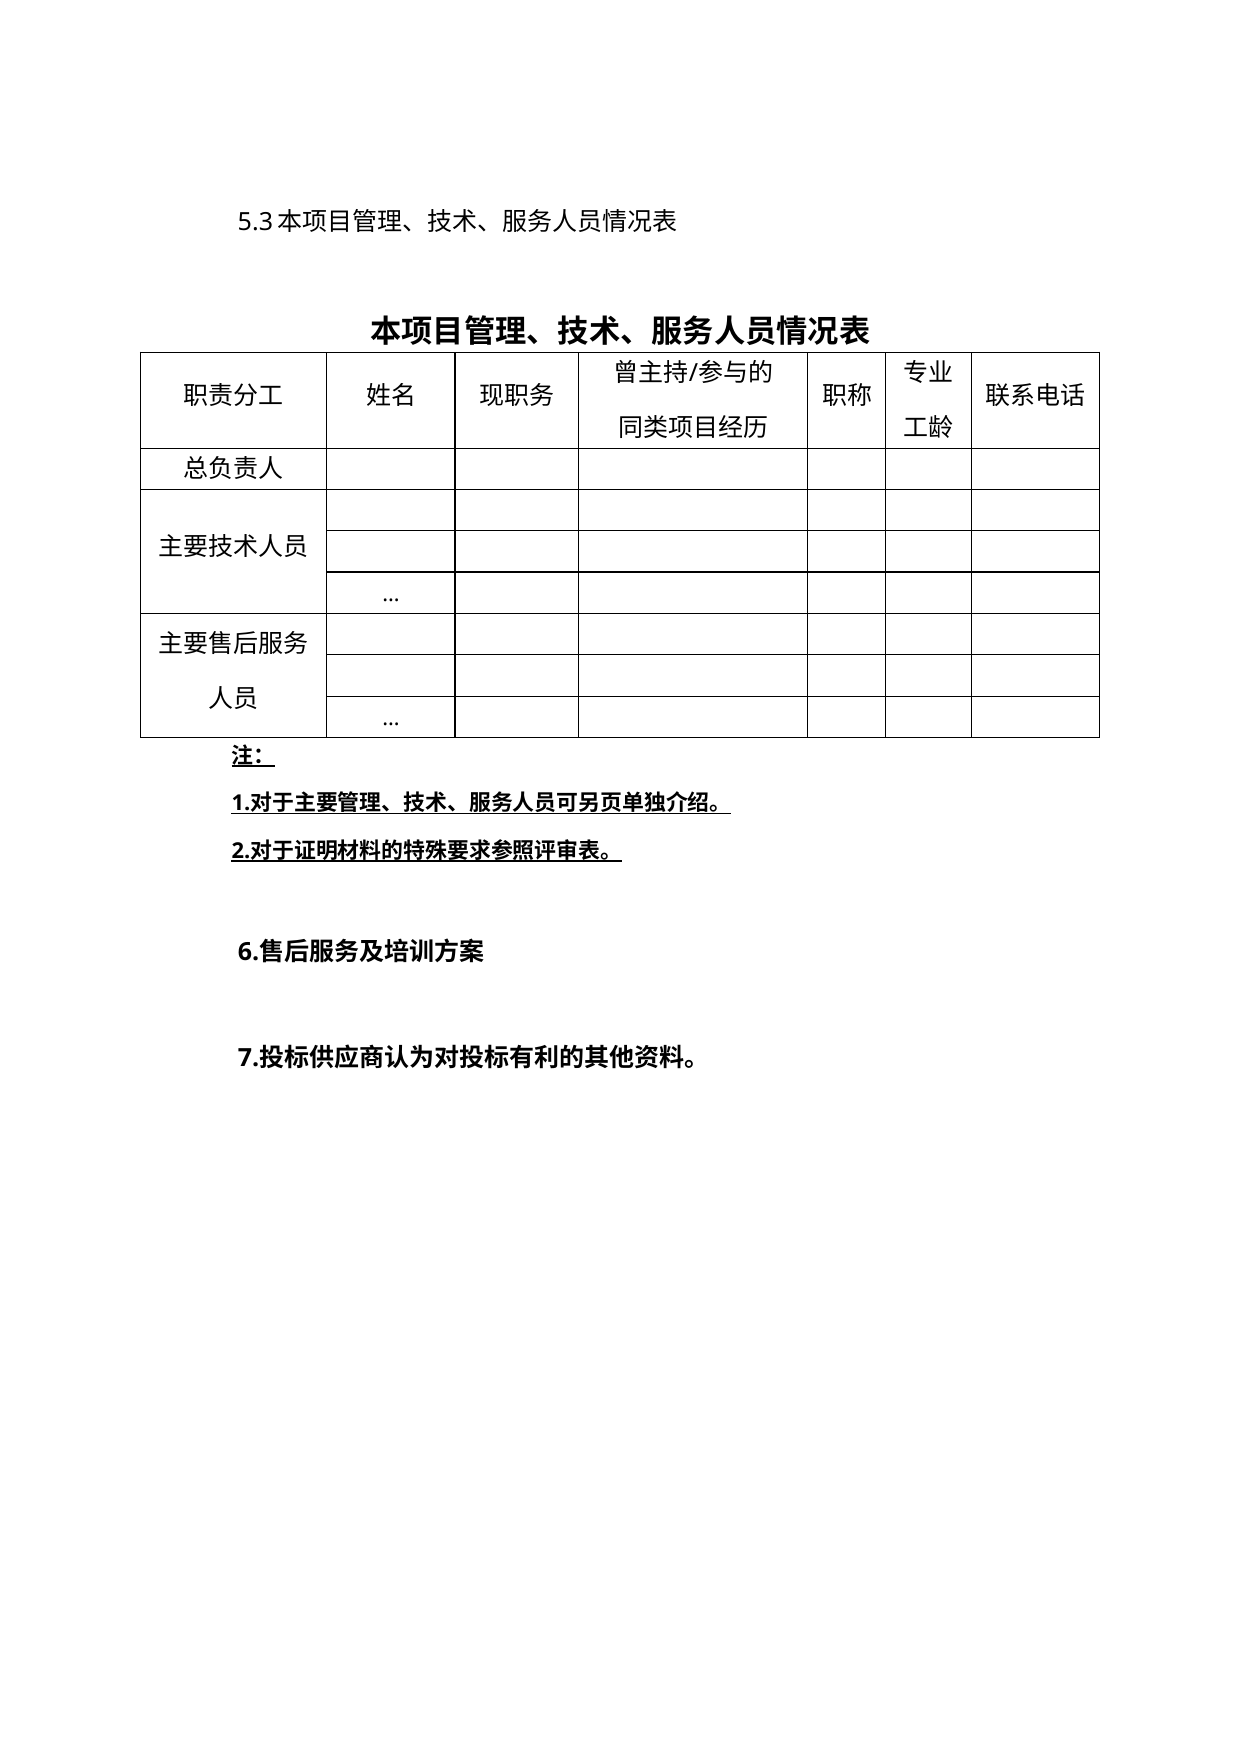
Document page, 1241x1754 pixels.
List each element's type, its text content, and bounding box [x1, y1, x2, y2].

table_cell 主要技术人员 [141, 490, 326, 613]
table_cell [808, 614, 885, 654]
text 2.对于证明材料的特殊要求参照评审表。 [187, 833, 1053, 865]
table_cell [579, 490, 807, 530]
table_cell [327, 614, 454, 654]
table_cell [886, 614, 971, 654]
table_header 专业 工龄 [886, 353, 971, 447]
table_cell [579, 531, 807, 571]
table_cell [886, 697, 971, 737]
table_cell [886, 573, 971, 613]
text 注： [187, 738, 1053, 769]
table_cell [972, 573, 1099, 613]
text 5.3本项目管理、技术、服务人员情况表 [187, 201, 1053, 237]
table_header 现职务 [456, 353, 578, 447]
table_header 曾主持/参与的 同类项目经历 [579, 353, 807, 447]
table_cell [327, 531, 454, 571]
text 本项目管理、技术、服务人员情况表 [187, 306, 1053, 352]
table_cell [327, 655, 454, 696]
table_cell [886, 449, 971, 489]
table_cell … [327, 697, 454, 737]
table_header 联系电话 [972, 353, 1099, 447]
table_cell [808, 490, 885, 530]
table_cell [456, 531, 578, 571]
table_cell [972, 449, 1099, 489]
table_header 职责分工 [141, 353, 326, 447]
text 1.对于主要管理、技术、服务人员可另页单独介绍。 [187, 785, 1053, 817]
table_cell [456, 697, 578, 737]
table_cell [808, 697, 885, 737]
table_cell [579, 573, 807, 613]
table_cell [327, 449, 454, 489]
table_cell [579, 614, 807, 654]
text 6.售后服务及培训方案 [187, 932, 1053, 968]
table_cell [886, 531, 971, 571]
table_cell [808, 573, 885, 613]
table_cell [327, 490, 454, 530]
table_header 职称 [808, 353, 885, 447]
table_cell [886, 655, 971, 696]
table_header 姓名 [327, 353, 454, 447]
table_cell 总负责人 [141, 449, 326, 489]
table_cell [579, 449, 807, 489]
table_cell [579, 655, 807, 696]
table_cell [972, 531, 1099, 571]
table_cell [456, 490, 578, 530]
table_cell 主要售后服务人员 [141, 614, 326, 737]
table_cell [579, 697, 807, 737]
table_cell [808, 449, 885, 489]
table_cell … [327, 573, 454, 613]
table_cell [456, 573, 578, 613]
text 7.投标供应商认为对投标有利的其他资料。 [187, 1037, 1053, 1073]
table_cell [456, 449, 578, 489]
table_cell [972, 614, 1099, 654]
table_cell [456, 614, 578, 654]
table_cell [808, 531, 885, 571]
table_cell [886, 490, 971, 530]
table_cell [972, 490, 1099, 530]
table_cell [972, 697, 1099, 737]
table_cell [972, 655, 1099, 696]
table_cell [456, 655, 578, 696]
table_cell [808, 655, 885, 696]
